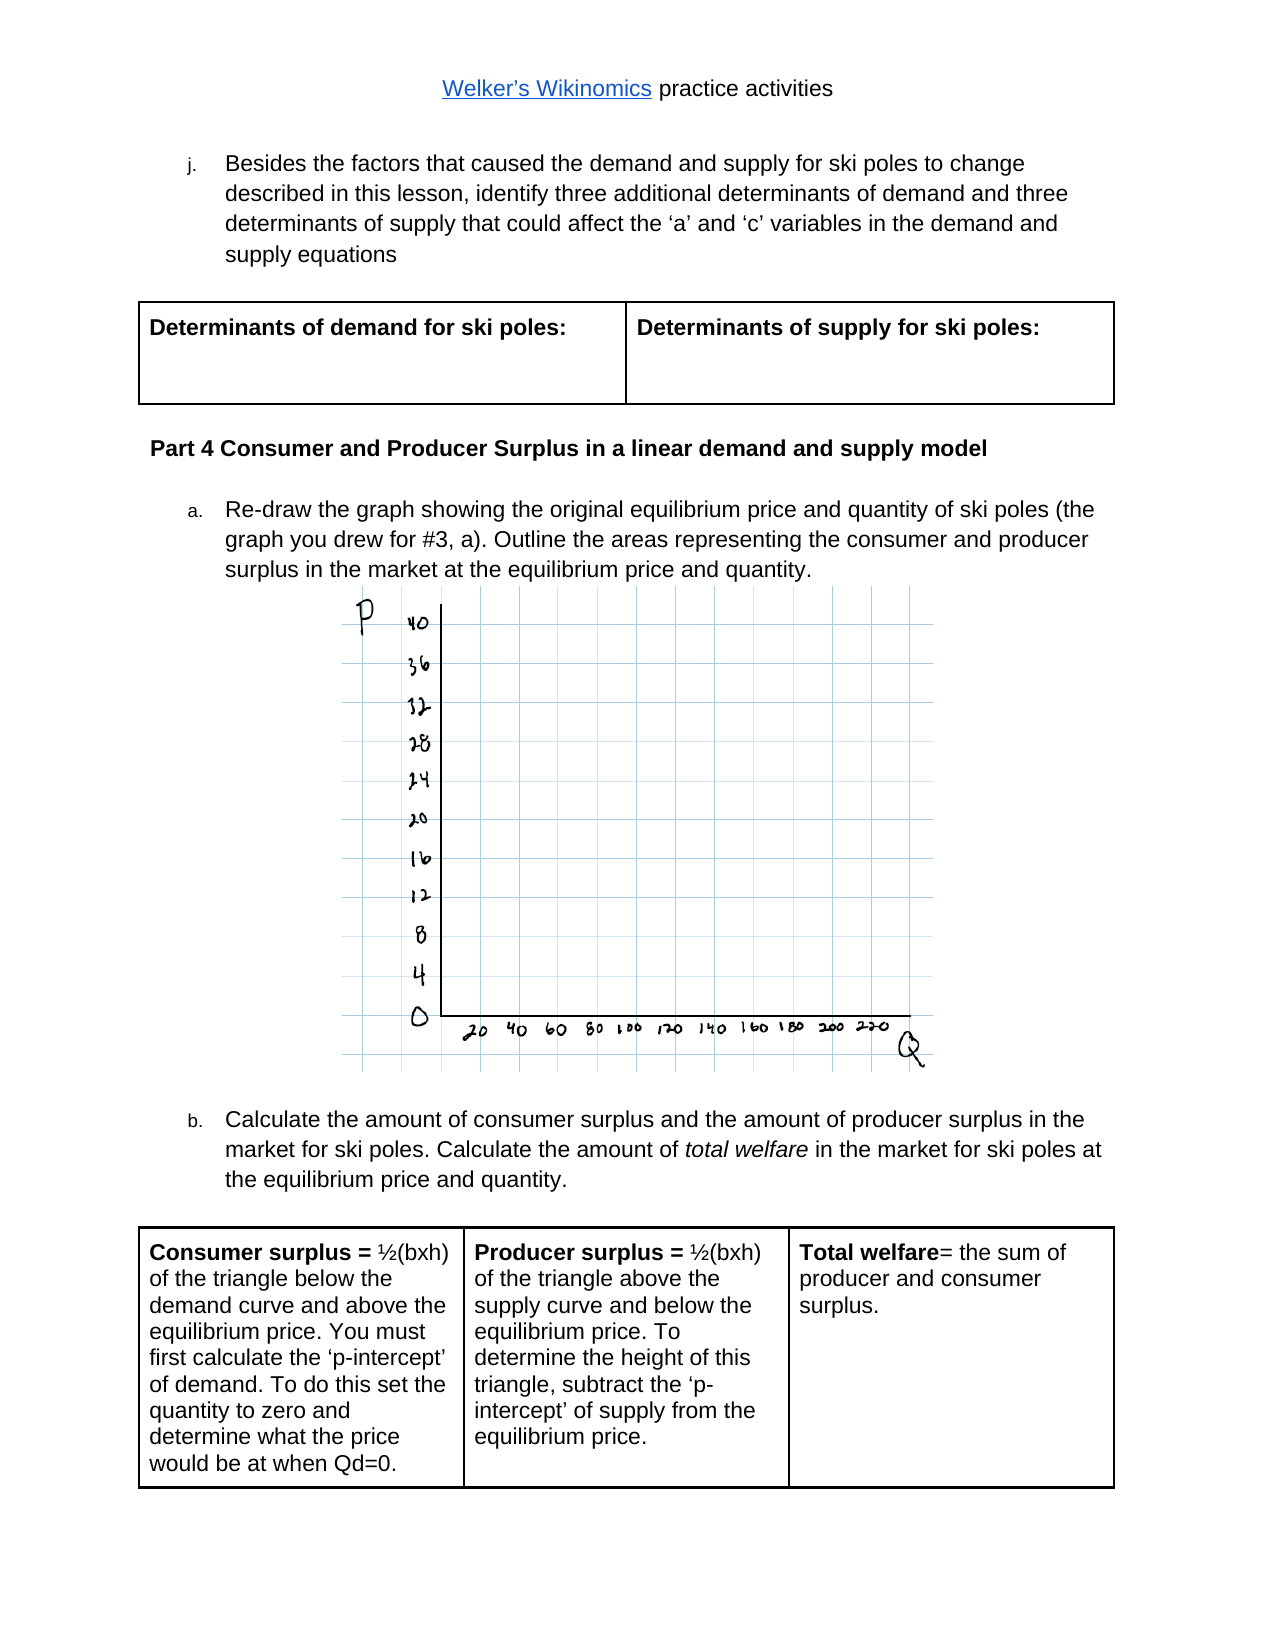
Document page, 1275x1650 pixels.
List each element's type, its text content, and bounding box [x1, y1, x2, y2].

table_header Determinants of demand for ski poles: [140, 303, 625, 403]
table_header Determinants of supply for ski poles: [627, 303, 1113, 403]
text Part 4 Consumer and Producer Surplus in a linear demand and supply model [150, 435, 1125, 462]
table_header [140, 1229, 463, 1486]
list Besides the factors that caused the demand and supply for ski poles to change described in this lesson, identify three additional determinants of demand and three determinants of supply that could affect the ‘a’ and ‘c’ variables in the demand and supply equations [187, 150, 1125, 267]
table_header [790, 1229, 1113, 1486]
list Re-draw the graph showing the original equilibrium price and quantity of ski poles (the graph you drew for #3, a). Outline the areas representing the consumer and producer surplus in the market at the equilibrium price and quantity. [187, 496, 1125, 582]
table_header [465, 1229, 788, 1486]
list Calculate the amount of consumer surplus and the amount of producer surplus in the market for ski poles. Calculate the amount of total welfare in the market for ski poles at the equilibrium price and quantity. [187, 1106, 1125, 1192]
picture [341, 586, 934, 1072]
